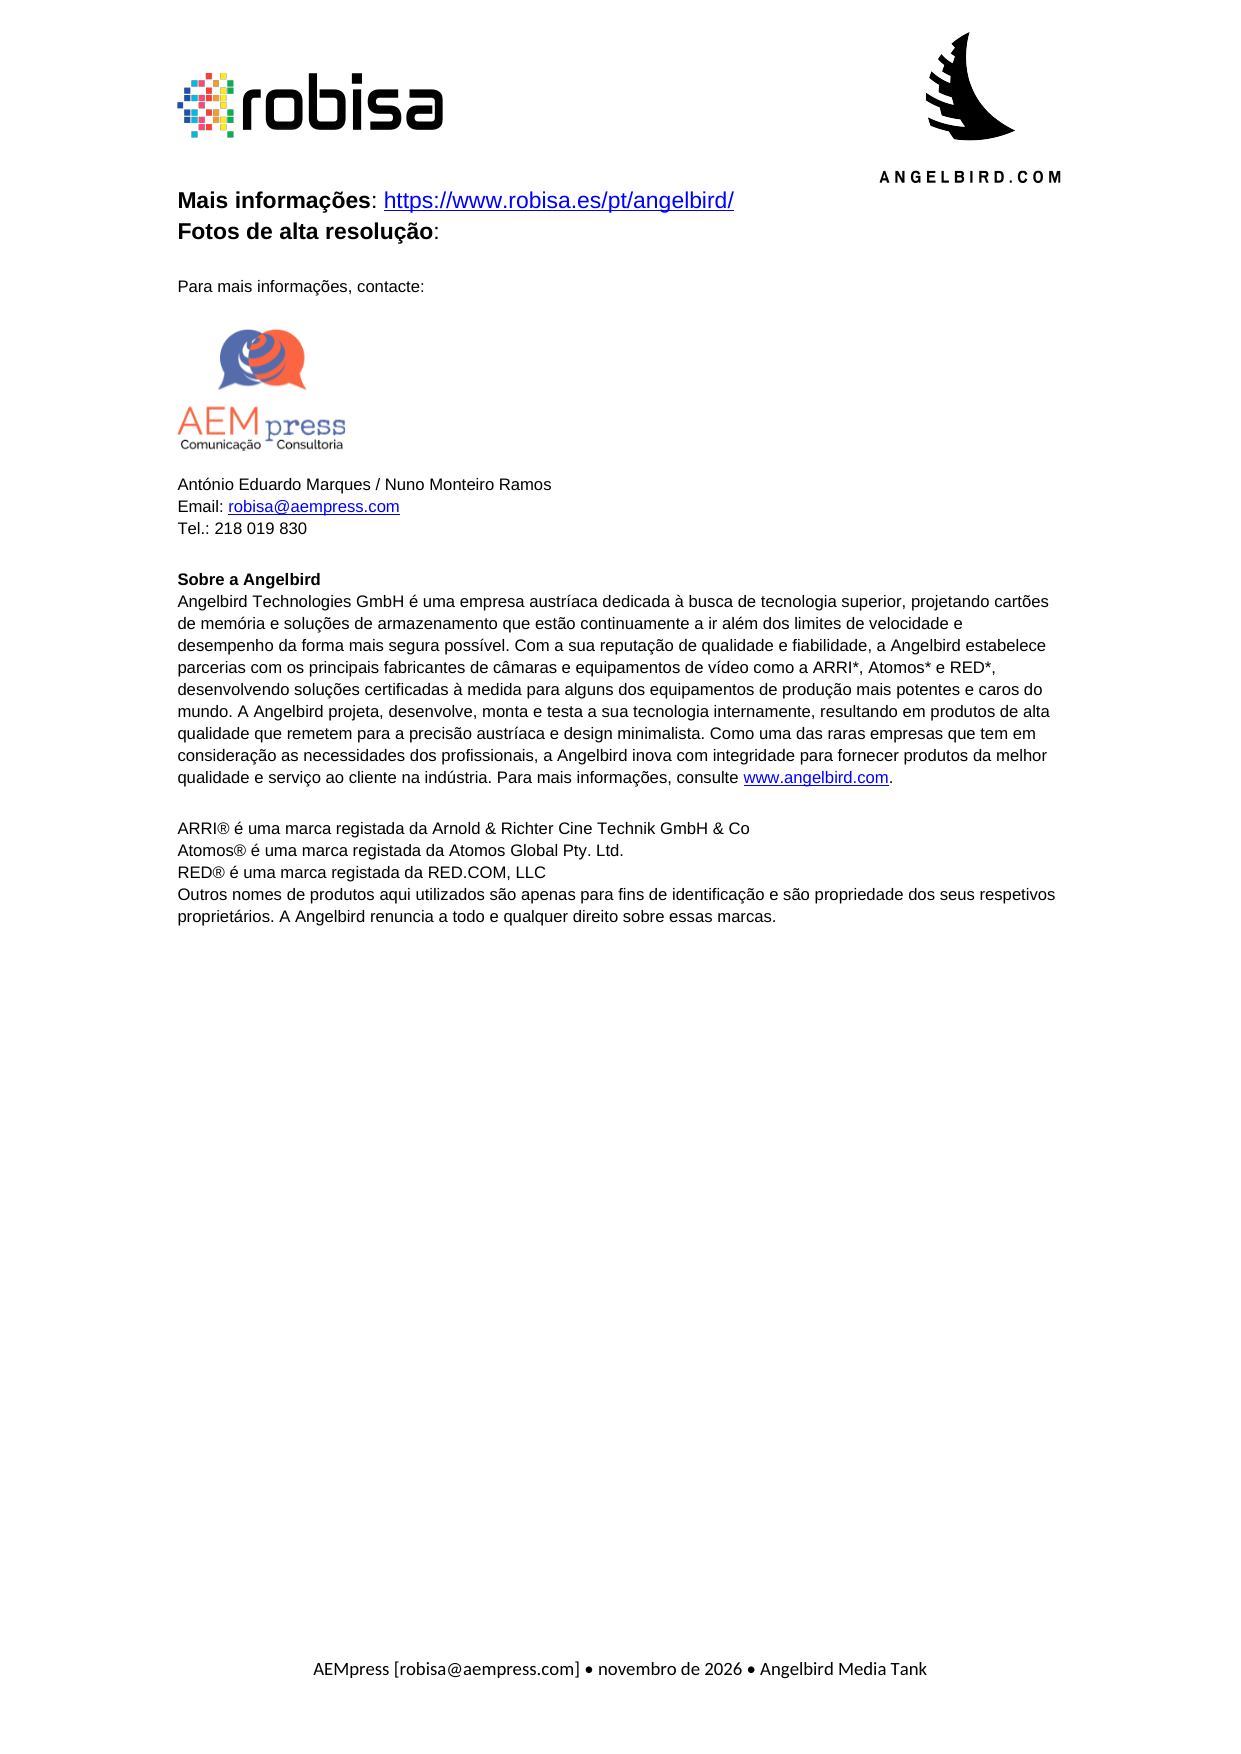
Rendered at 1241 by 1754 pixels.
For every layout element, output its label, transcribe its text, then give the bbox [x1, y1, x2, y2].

text Mais informações: https://www.robisa.es/pt/angelbird/ Fotos de alta resolução: [177, 187, 1063, 244]
text Sobre a Angelbird Angelbird Technologies GmbH é uma empresa austríaca dedicada à busca de tecnologia superior, projetando cartões de memória e soluções de armazenamento que estão continuamente a ir além dos limites de velocidade e desempenho da forma mais segura possível. Com a sua reputação de qualidade e fiabilidade, a Angelbird estabelece parcerias com os principais fabricantes de câmaras e equipamentos de vídeo como a ARRI*, Atomos* e RED*, desenvolvendo soluções certificadas à medida para alguns dos equipamentos de produção mais potentes e caros do mundo. A Angelbird projeta, desenvolve, monta e testa a sua tecnologia internamente, resultando em produtos de alta qualidade que remetem para a precisão austríaca e design minimalista. Como uma das raras empresas que tem em consideração as necessidades dos profissionais, a Angelbird inova com integridade para fornecer produtos da melhor qualidade e serviço ao cliente na indústria. Para mais informações, consulte www.angelbird.com. [177, 570, 1063, 787]
picture [877, 168, 1063, 185]
text António Eduardo Marques / Nuno Monteiro Ramos Email: robisa@aempress.com Tel.: 218 019 830 [177, 328, 1063, 538]
picture [177, 328, 346, 451]
text Para mais informações, contacte: [177, 277, 1063, 296]
text ARRI® é uma marca registada da Arnold & Richter Cine Technik GmbH & Co Atomos® é uma marca registada da Atomos Global Pty. Ltd. RED® é uma marca registada da RED.COM, LLC Outros nomes de produtos aqui utilizados são apenas para fins de identificação e são propriedade dos seus respetivos proprietários. A Angelbird renuncia a todo e qualquer direito sobre essas marcas. [177, 819, 1063, 926]
picture [923, 29, 1018, 144]
picture [177, 73, 443, 160]
